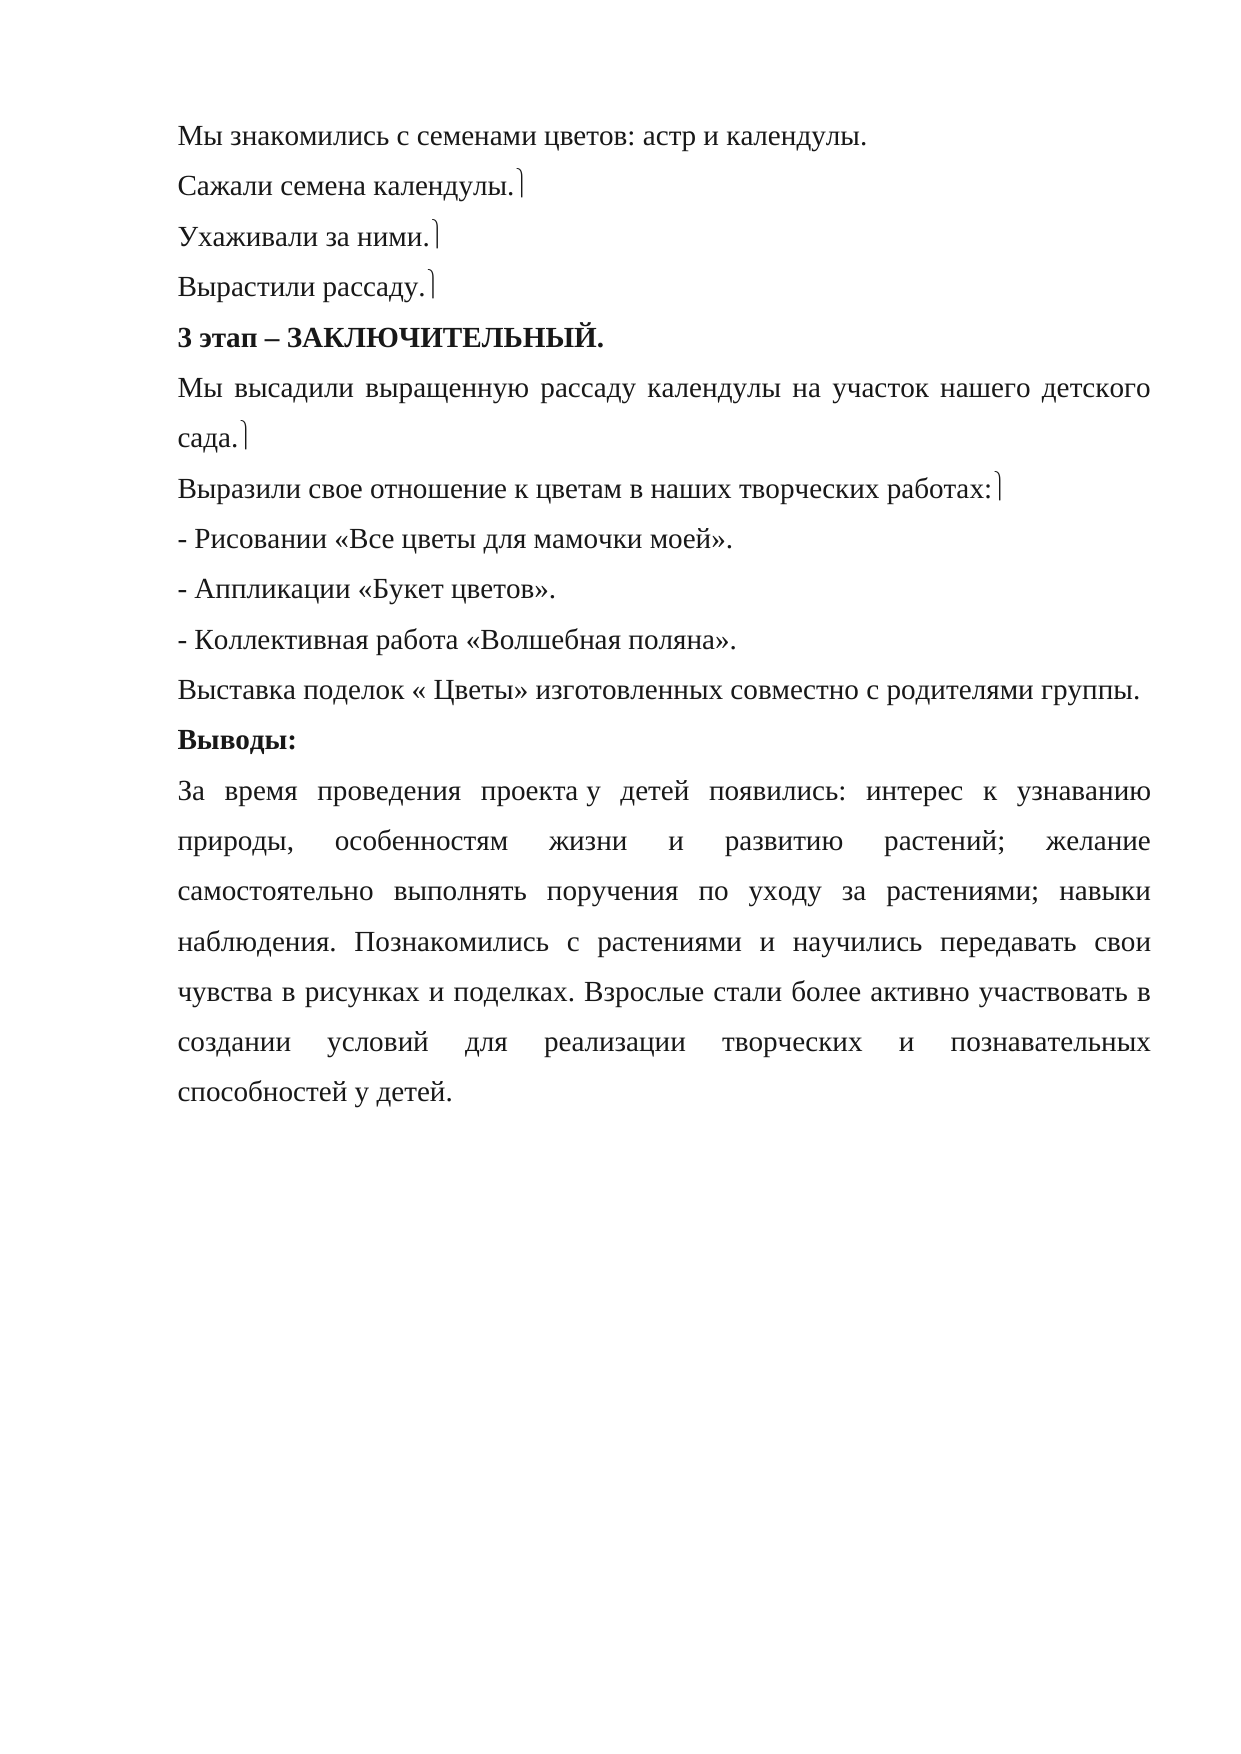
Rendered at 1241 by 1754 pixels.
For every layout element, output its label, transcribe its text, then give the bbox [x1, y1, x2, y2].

text За время проведения проекта у детей появились: интерес к узнаванию природы, особенностям жизни и развитию растений; желание самостоятельно выполнять поручения по уходу за растениями; навыки наблюдения. Познакомились с растениями и научились передавать свои чувства в рисунках и поделках. Взрослые стали более активно участвовать в создании условий для реализации творческих и познавательных способностей у детей. [177, 773, 1152, 1108]
text - Аппликации «Букет цветов». [177, 571, 1152, 605]
text - Рисовании «Все цветы для мамочки моей». [177, 521, 1152, 555]
text Вырастили рассаду. [177, 269, 1152, 303]
text Мы высадили выращенную рассаду календулы на участок нашего детского сада. [177, 370, 1152, 454]
text Сажали семена календулы. [177, 168, 1152, 202]
text Выразили свое отношение к цветам в наших творческих работах: [177, 471, 1152, 504]
text - Коллективная работа «Волшебная поляна». [177, 622, 1152, 655]
text Мы знакомились с семенами цветов: астр и календулы. [177, 118, 1152, 152]
text Ухаживали за ними. [177, 219, 1152, 252]
text Выводы: [177, 722, 1152, 756]
text 3 этап – ЗАКЛЮЧИТЕЛЬНЫЙ. [177, 320, 1152, 353]
text Выставка поделок « Цветы» изготовленных совместно с родителями группы. [177, 672, 1152, 706]
